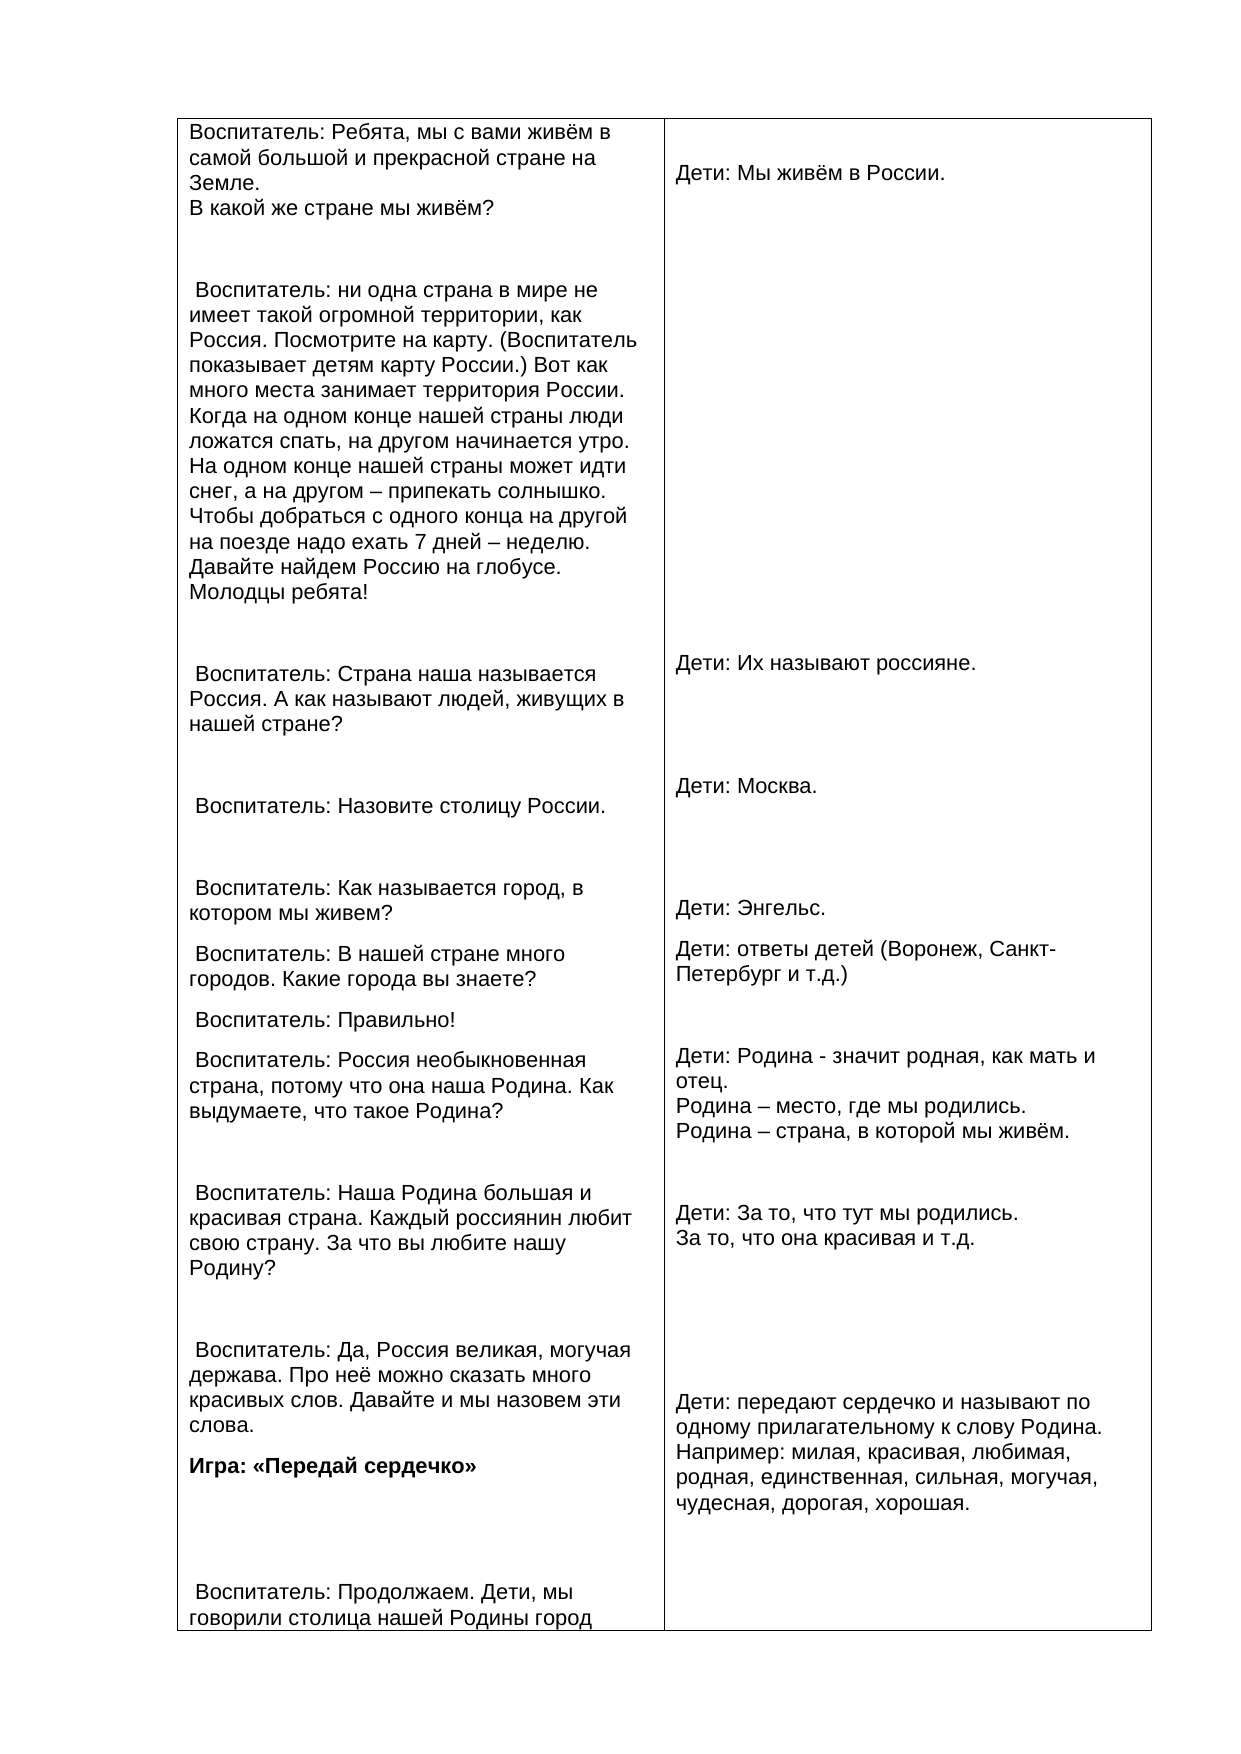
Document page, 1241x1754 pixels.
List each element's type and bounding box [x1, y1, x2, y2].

table_cell [665, 119, 1151, 1629]
table_cell [178, 119, 664, 1629]
